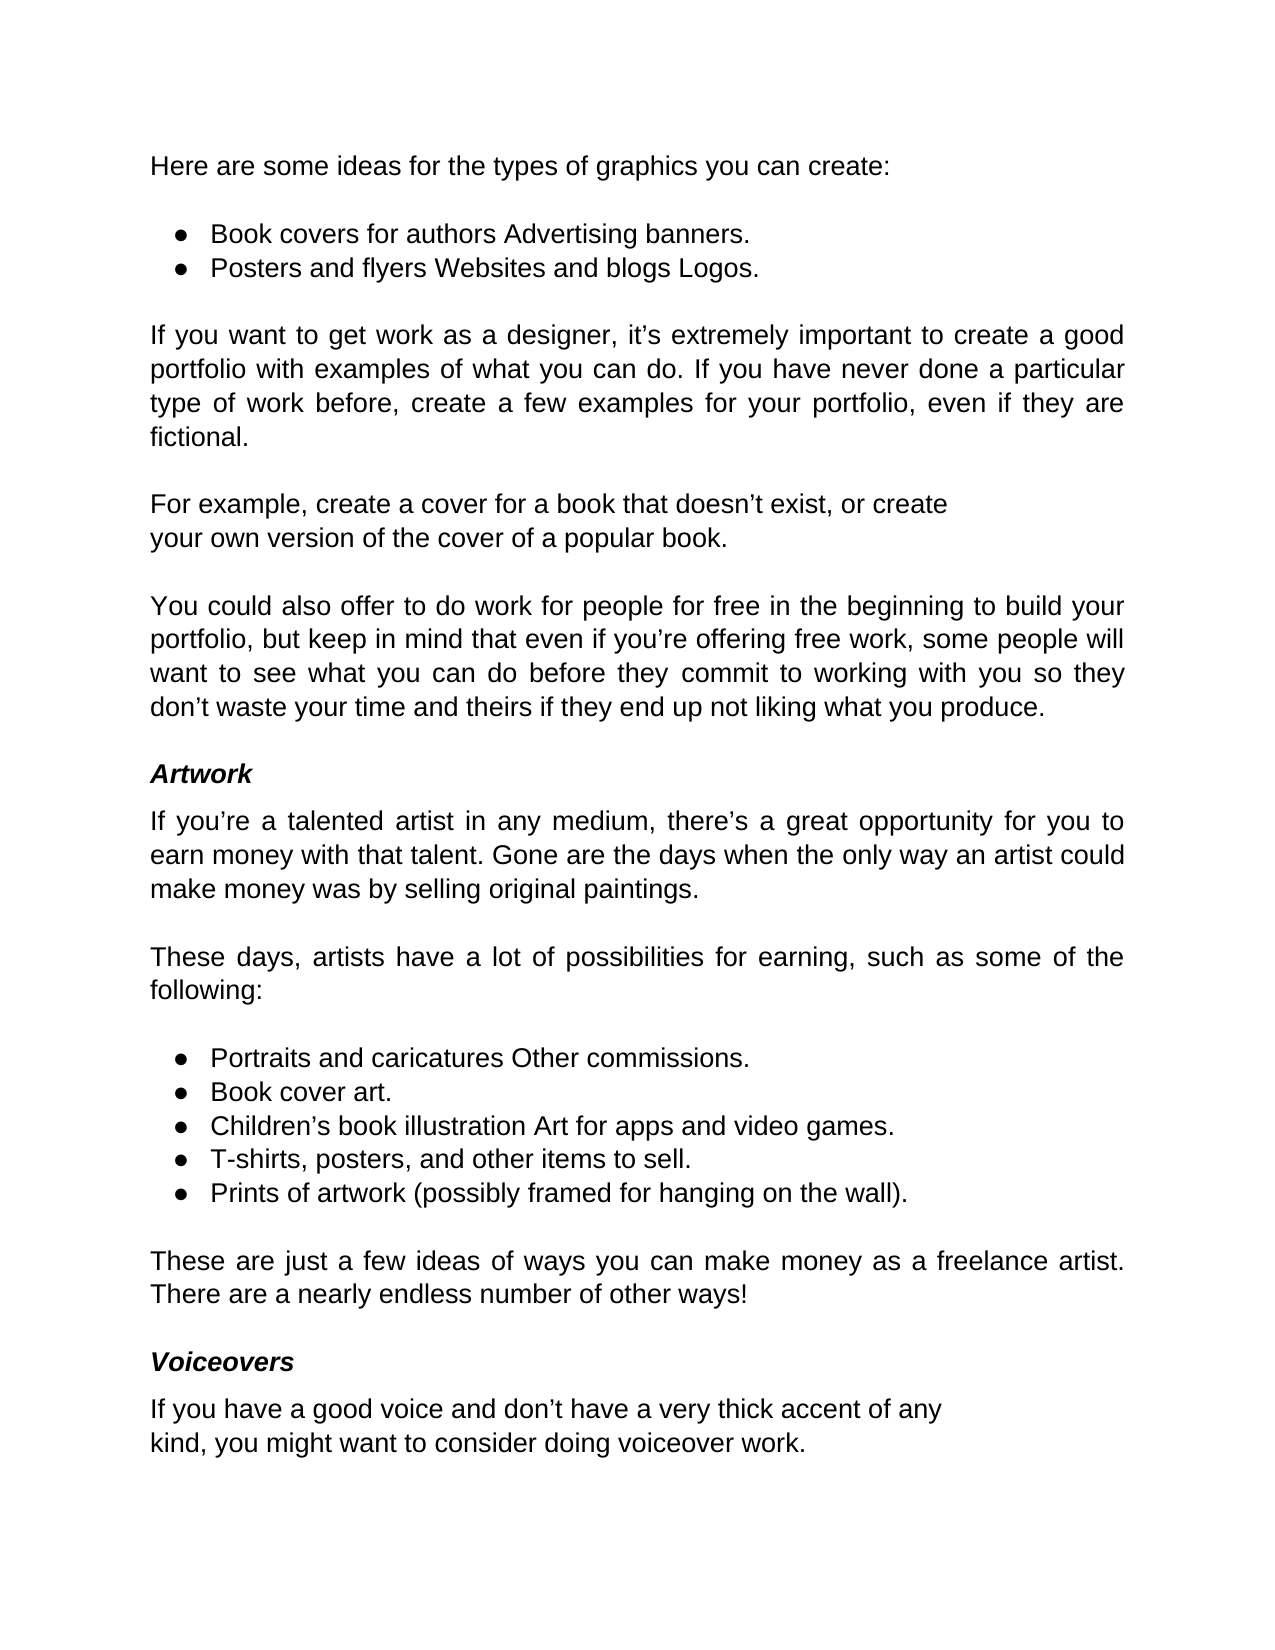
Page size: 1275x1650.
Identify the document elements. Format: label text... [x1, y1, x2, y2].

list Book covers for authors Advertising banners. [173, 218, 1126, 249]
text Here are some ideas for the types of graphics you can create: [150, 150, 1126, 181]
list Portraits and caricatures Other commissions. [173, 1042, 1126, 1073]
text For example, create a cover for a book that doesn’t exist, or create [150, 488, 1126, 519]
text your own version of the cover of a popular book. [150, 522, 1126, 553]
text If you have a good voice and don’t have a very thick accent of any [150, 1393, 1126, 1424]
text kind, you might want to consider doing voiceover work. [150, 1427, 1126, 1458]
text If you’re a talented artist in any medium, there’s a great opportunity for you to earn money with that talent. Gone are the days when the only way an artist could make money was by selling original paintings. [150, 805, 1126, 904]
list Book cover art. [173, 1076, 1126, 1107]
text These are just a few ideas of ways you can make money as a freelance artist. There are a nearly endless number of other ways! [150, 1245, 1126, 1310]
list Prints of artwork (possibly framed for hanging on the wall). [173, 1177, 1126, 1208]
text Voiceovers [150, 1346, 1126, 1377]
text Artwork [150, 758, 1126, 789]
list T-shirts, posters, and other items to sell. [173, 1143, 1126, 1174]
list Posters and flyers Websites and blogs Logos. [173, 252, 1126, 283]
text These days, artists have a lot of possibilities for earning, such as some of the following: [150, 941, 1126, 1006]
text If you want to get work as a designer, it’s extremely important to create a good portfolio with examples of what you can do. If you have never done a particular type of work before, create a few examples for your portfolio, even if they are fictional. [150, 319, 1126, 452]
text You could also offer to do work for people for free in the beginning to build your portfolio, but keep in mind that even if you’re offering free work, some people will want to see what you can do before they commit to working with you so they don’t waste your time and theirs if they end up not liking what you produce. [150, 590, 1126, 722]
list Children’s book illustration Art for apps and video games. [173, 1109, 1126, 1141]
